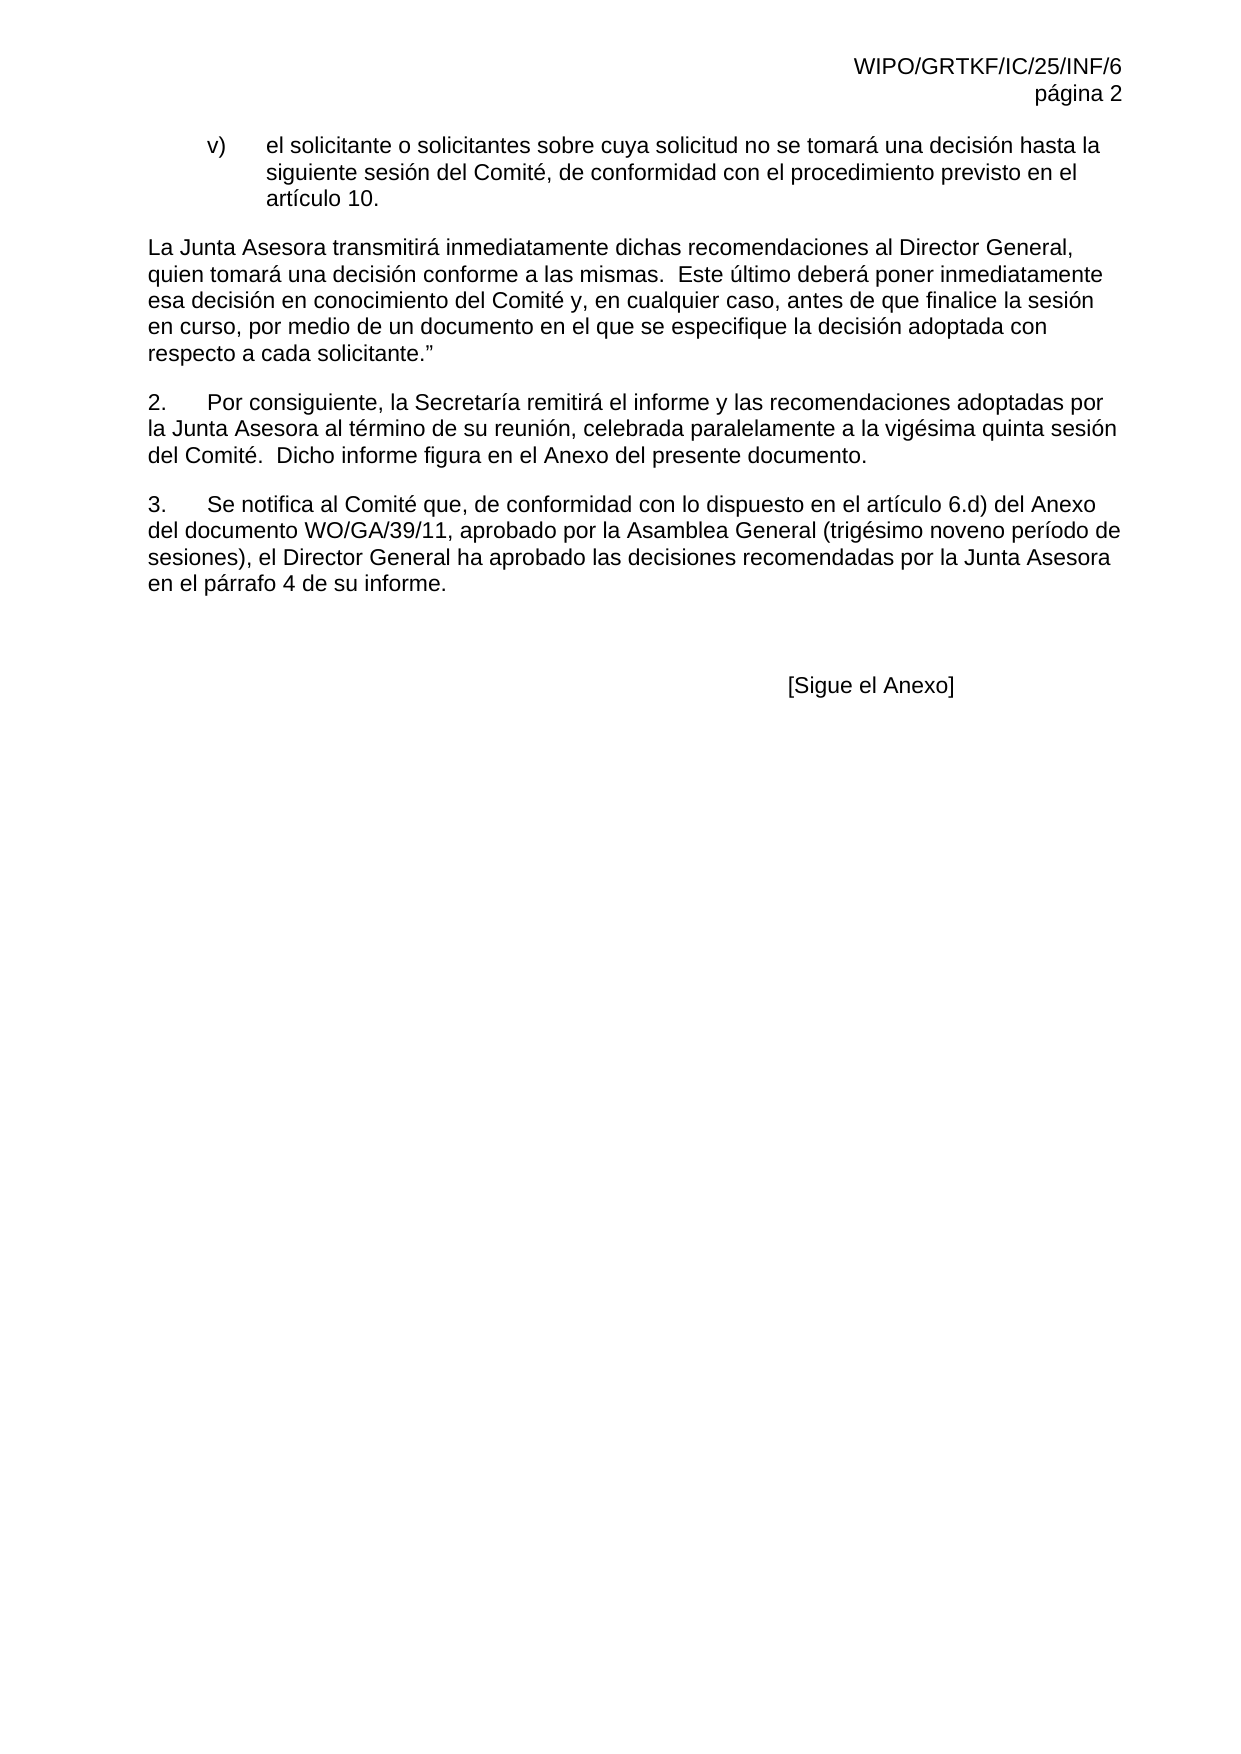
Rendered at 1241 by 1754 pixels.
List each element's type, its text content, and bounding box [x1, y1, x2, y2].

text [Sigue el Anexo] [620, 672, 1122, 698]
text Por consiguiente, la Secretaría remitirá el informe y las recomendaciones adoptadas por la Junta Asesora al término de su reunión, celebrada paralelamente a la vigésima quinta sesión del Comité. Dicho informe figura en el Anexo del presente documento. [148, 389, 1122, 468]
text Se notifica al Comité que, de conformidad con lo dispuesto en el artículo 6.d) del Anexo del documento WO/GA/39/11, aprobado por la Asamblea General (trigésimo noveno período de sesiones), el Director General ha aprobado las decisiones recomendadas por la Junta Asesora en el párrafo 4 de su informe. [148, 491, 1122, 596]
list v) el solicitante o solicitantes sobre cuya solicitud no se tomará una decisión hasta la siguiente sesión del Comité, de conformidad con el procedimiento previsto en el artículo 10. [207, 132, 1122, 211]
list La Junta Asesora transmitirá inmediatamente dichas recomendaciones al Director General, quien tomará una decisión conforme a las mismas. Este último deberá poner inmediatamente esa decisión en conocimiento del Comité y, en cualquier caso, antes de que finalice la sesión en curso, por medio de un documento en el que se especifique la decisión adoptada con respecto a cada solicitante.” [148, 234, 1122, 366]
